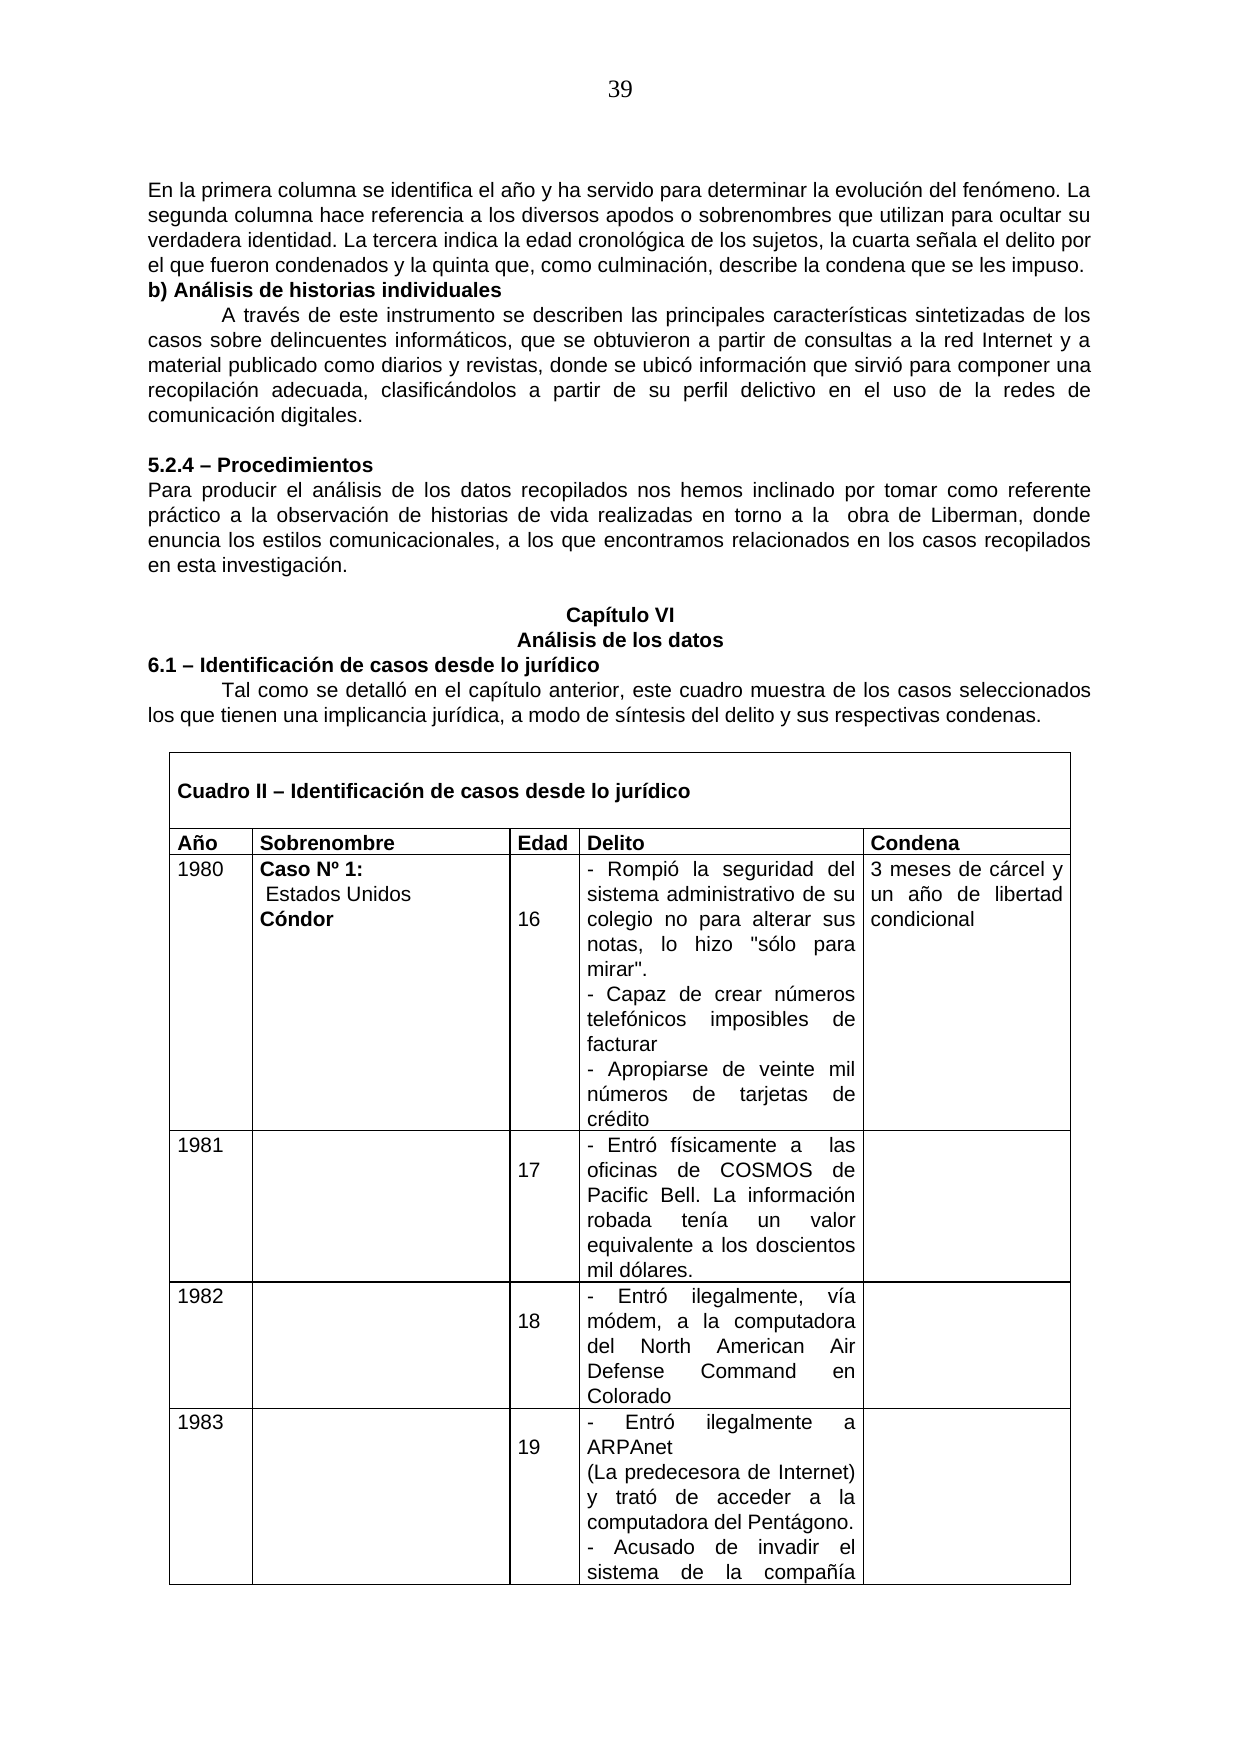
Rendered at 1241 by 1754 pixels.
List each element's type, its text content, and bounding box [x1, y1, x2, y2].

table_cell 18 [511, 1283, 579, 1407]
table_cell - Rompió la seguridad del sistema administrativo de su colegio no para alterar sus notas, lo hizo "sólo para mirar". - Capaz de crear números telefónicos imposibles de facturar - Apropiarse de veinte mil números de tarjetas de crédito [580, 855, 863, 1130]
table_cell 19 [511, 1409, 579, 1583]
text 5.2.4 – Procedimientos [148, 452, 1092, 477]
text Capítulo VI [148, 602, 1092, 627]
table_cell 1983 [170, 1409, 252, 1583]
table_cell [864, 1283, 1070, 1407]
table_cell [253, 1131, 509, 1281]
table_cell Caso Nº 1: Estados Unidos Cóndor [253, 855, 509, 1130]
table_cell Sobrenombre [253, 829, 509, 854]
text En la primera columna se identifica el año y ha servido para determinar la evolución del fenómeno. La segunda columna hace referencia a los diversos apodos o sobrenombres que utilizan para ocultar su verdadera identidad. La tercera indica la edad cronológica de los sujetos, la cuarta señala el delito por el que fueron condenados y la quinta que, como culminación, describe la condena que se les impuso. [148, 177, 1092, 277]
table_cell 17 [511, 1131, 579, 1281]
text Para producir el análisis de los datos recopilados nos hemos inclinado por tomar como referente práctico a la observación de historias de vida realizadas en torno a la obra de Liberman, donde enuncia los estilos comunicacionales, a los que encontramos relacionados en los casos recopilados en esta investigación. [148, 477, 1092, 577]
table_cell 3 meses de cárcel y un año de libertad condicional [864, 855, 1070, 1130]
table_cell 16 [511, 855, 579, 1130]
table_header Cuadro II – Identificación de casos desde lo jurídico [170, 753, 1070, 828]
text 6.1 – Identificación de casos desde lo jurídico [148, 652, 1092, 677]
text Análisis de los datos [148, 627, 1092, 652]
text b) Análisis de historias individuales [148, 277, 1092, 302]
table_cell 1980 [170, 855, 252, 1130]
table_cell - Entró físicamente a las oficinas de COSMOS de Pacific Bell. La información robada tenía un valor equivalente a los doscientos mil dólares. [580, 1131, 863, 1281]
table_cell Delito [580, 829, 863, 854]
table_cell [253, 1283, 509, 1407]
table_cell 1981 [170, 1131, 252, 1281]
table_cell [253, 1409, 509, 1583]
table_cell Año [170, 829, 252, 854]
table_cell [864, 1131, 1070, 1281]
text A través de este instrumento se describen las principales características sintetizadas de los casos sobre delincuentes informáticos, que se obtuvieron a partir de consultas a la red Internet y a material publicado como diarios y revistas, donde se ubicó información que sirvió para componer una recopilación adecuada, clasificándolos a partir de su perfil delictivo en el uso de la redes de comunicación digitales. [148, 302, 1092, 427]
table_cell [580, 1409, 863, 1583]
table_cell Condena [864, 829, 1070, 854]
table_cell Edad [511, 829, 579, 854]
table_cell - Entró ilegalmente, vía módem, a la computadora del North American Air Defense Command en Colorado [580, 1283, 863, 1407]
table_cell 1982 [170, 1283, 252, 1407]
text Tal como se detalló en el capítulo anterior, este cuadro muestra de los casos seleccionados los que tienen una implicancia jurídica, a modo de síntesis del delito y sus respectivas condenas. [148, 677, 1092, 727]
table_cell [864, 1409, 1070, 1583]
